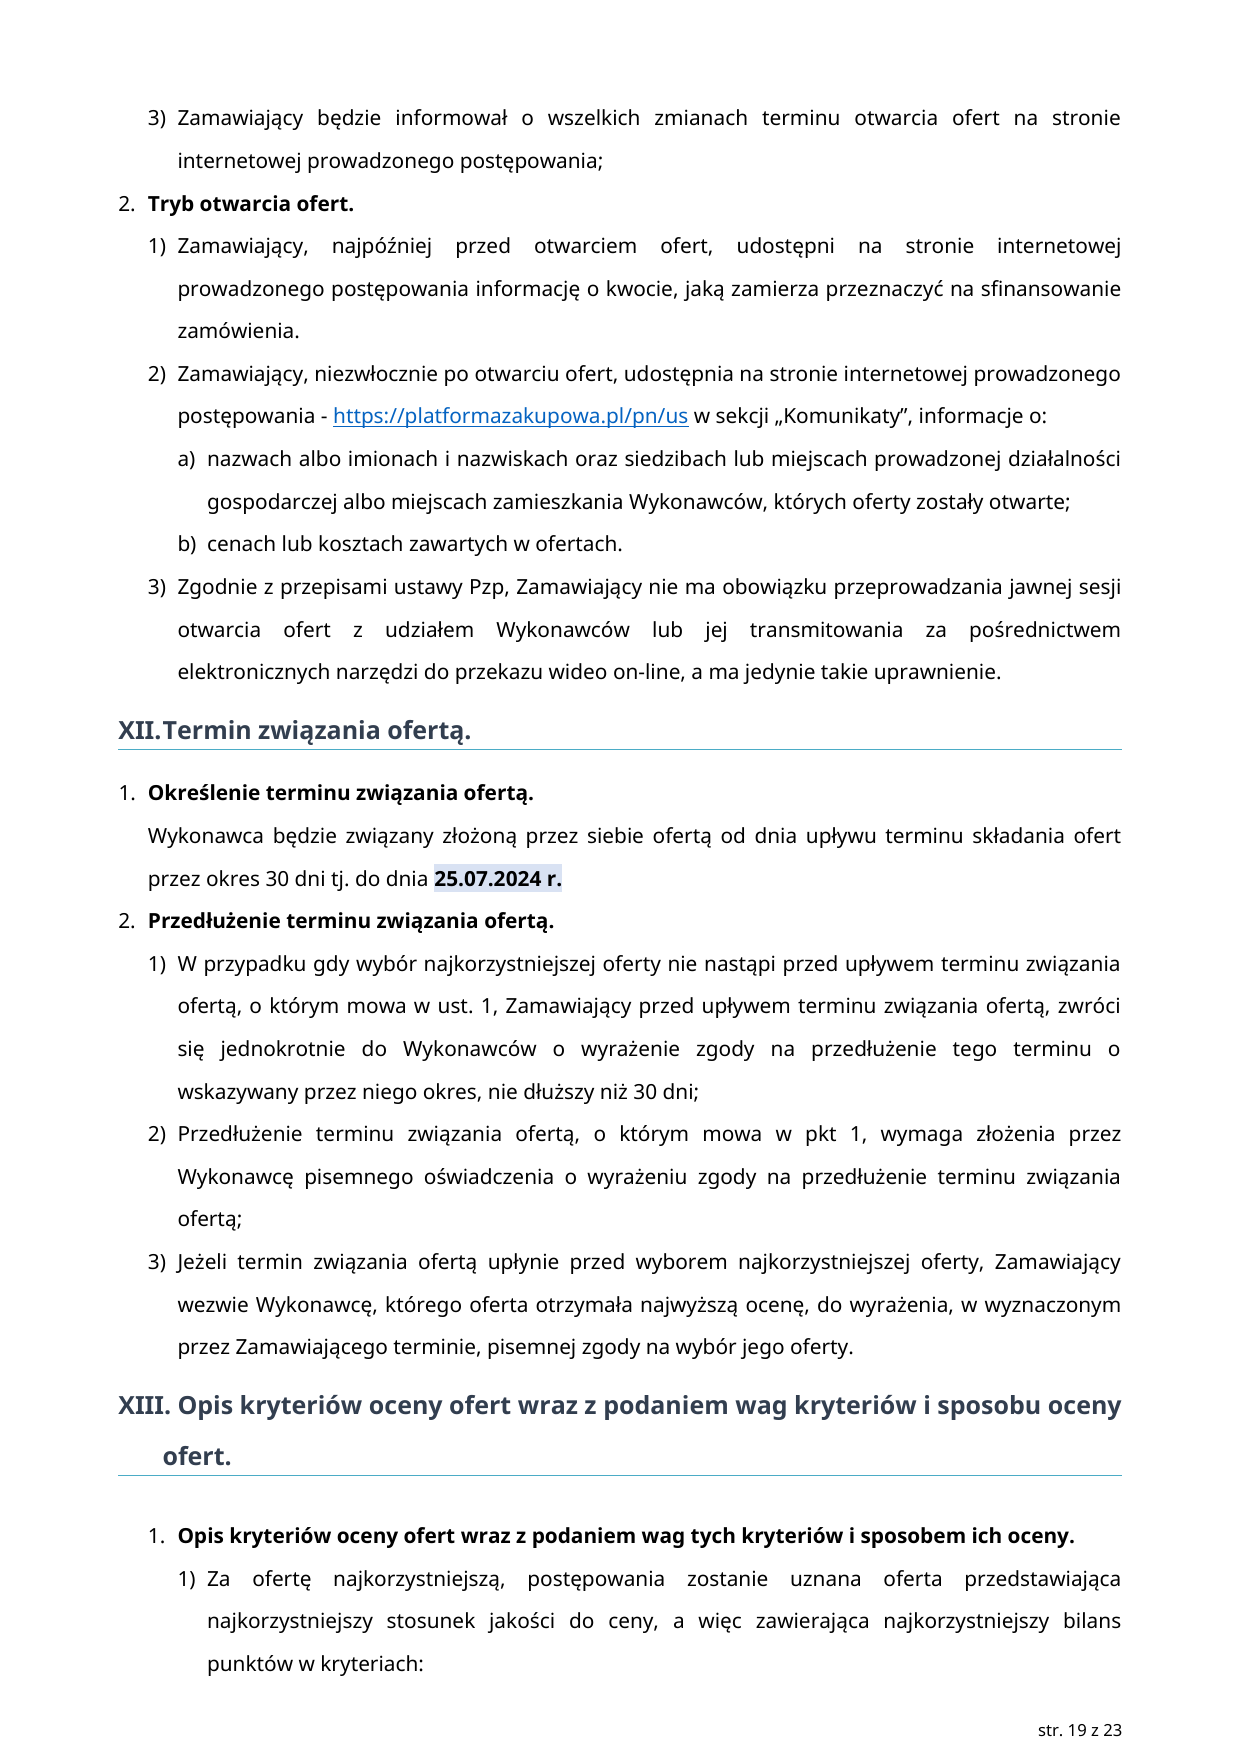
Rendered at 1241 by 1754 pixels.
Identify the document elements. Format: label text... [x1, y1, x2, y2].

subtitle Jeżeli termin związania ofertą upłynie przed wyborem najkorzystniejszej oferty, Zamawiający wezwie Wykonawcę, którego oferta otrzymała najwyższą ocenę, do wyrażenia, w wyznaczonym przez Zamawiającego terminie, pisemnej zgody na wybór jego oferty. [148, 1247, 1122, 1361]
subtitle Opis kryteriów oceny ofert wraz z podaniem wag kryteriów i sposobu oceny ofert. [118, 1387, 1122, 1475]
subtitle Zamawiający, najpóźniej przed otwarciem ofert, udostępni na stronie internetowej prowadzonego postępowania informację o kwocie, jaką zamierza przeznaczyć na sfinansowanie zamówienia. [148, 231, 1122, 345]
subtitle Zamawiający, niezwłocznie po otwarciu ofert, udostępnia na stronie internetowej prowadzonego postępowania - https://platformazakupowa.pl/pn/us w sekcji „Komunikaty”, informacje o: [148, 359, 1122, 430]
subtitle Przedłużenie terminu związania ofertą, o którym mowa w pkt 1, wymaga złożenia przez Wykonawcę pisemnego oświadczenia o wyrażeniu zgody na przedłużenie terminu związania ofertą; [148, 1119, 1122, 1233]
subtitle Tryb otwarcia ofert. [118, 189, 1122, 217]
subtitle Za ofertę najkorzystniejszą, postępowania zostanie uznana oferta przedstawiająca najkorzystniejszy stosunek jakości do ceny, a więc zawierająca najkorzystniejszy bilans punktów w kryteriach: [177, 1564, 1122, 1678]
subtitle Termin związania ofertą. [118, 712, 1122, 749]
subtitle Określenie terminu związania ofertą. [118, 778, 1122, 807]
subtitle Zamawiający będzie informował o wszelkich zmianach terminu otwarcia ofert na stronie internetowej prowadzonego postępowania; [148, 103, 1122, 174]
subtitle Zgodnie z przepisami ustawy Pzp, Zamawiający nie ma obowiązku przeprowadzania jawnej sesji otwarcia ofert z udziałem Wykonawców lub jej transmitowania za pośrednictwem elektronicznych narzędzi do przekazu wideo on-line, a ma jedynie takie uprawnienie. [148, 572, 1122, 686]
subtitle Wykonawca będzie związany złożoną przez siebie ofertą od dnia upływu terminu składania ofert przez okres 30 dni tj. do dnia 25.07.2024 r. [148, 821, 1122, 892]
subtitle nazwach albo imionach i nazwiskach oraz siedzibach lub miejscach prowadzonej działalności gospodarczej albo miejscach zamieszkania Wykonawców, których oferty zostały otwarte; [177, 444, 1122, 515]
subtitle cenach lub kosztach zawartych w ofertach. [177, 529, 1122, 558]
subtitle Przedłużenie terminu związania ofertą. [118, 906, 1122, 935]
list Opis kryteriów oceny ofert wraz z podaniem wag tych kryteriów i sposobem ich oceny. [148, 1521, 1122, 1550]
subtitle W przypadku gdy wybór najkorzystniejszej oferty nie nastąpi przed upływem terminu związania ofertą, o którym mowa w ust. 1, Zamawiający przed upływem terminu związania ofertą, zwróci się jednokrotnie do Wykonawców o wyrażenie zgody na przedłużenie tego terminu o wskazywany przez niego okres, nie dłuższy niż 30 dni; [148, 949, 1122, 1105]
